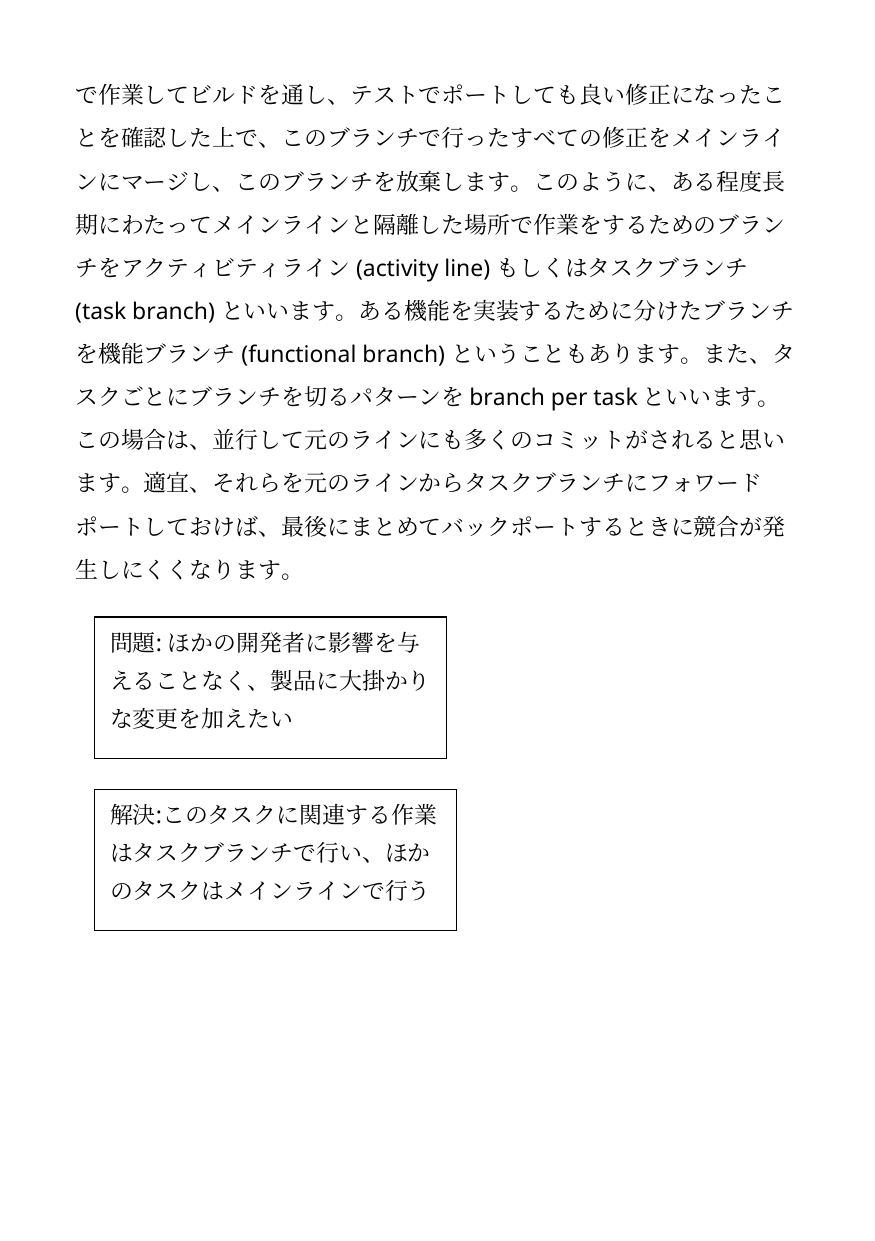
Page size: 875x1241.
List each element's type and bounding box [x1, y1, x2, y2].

text [75, 75, 799, 587]
